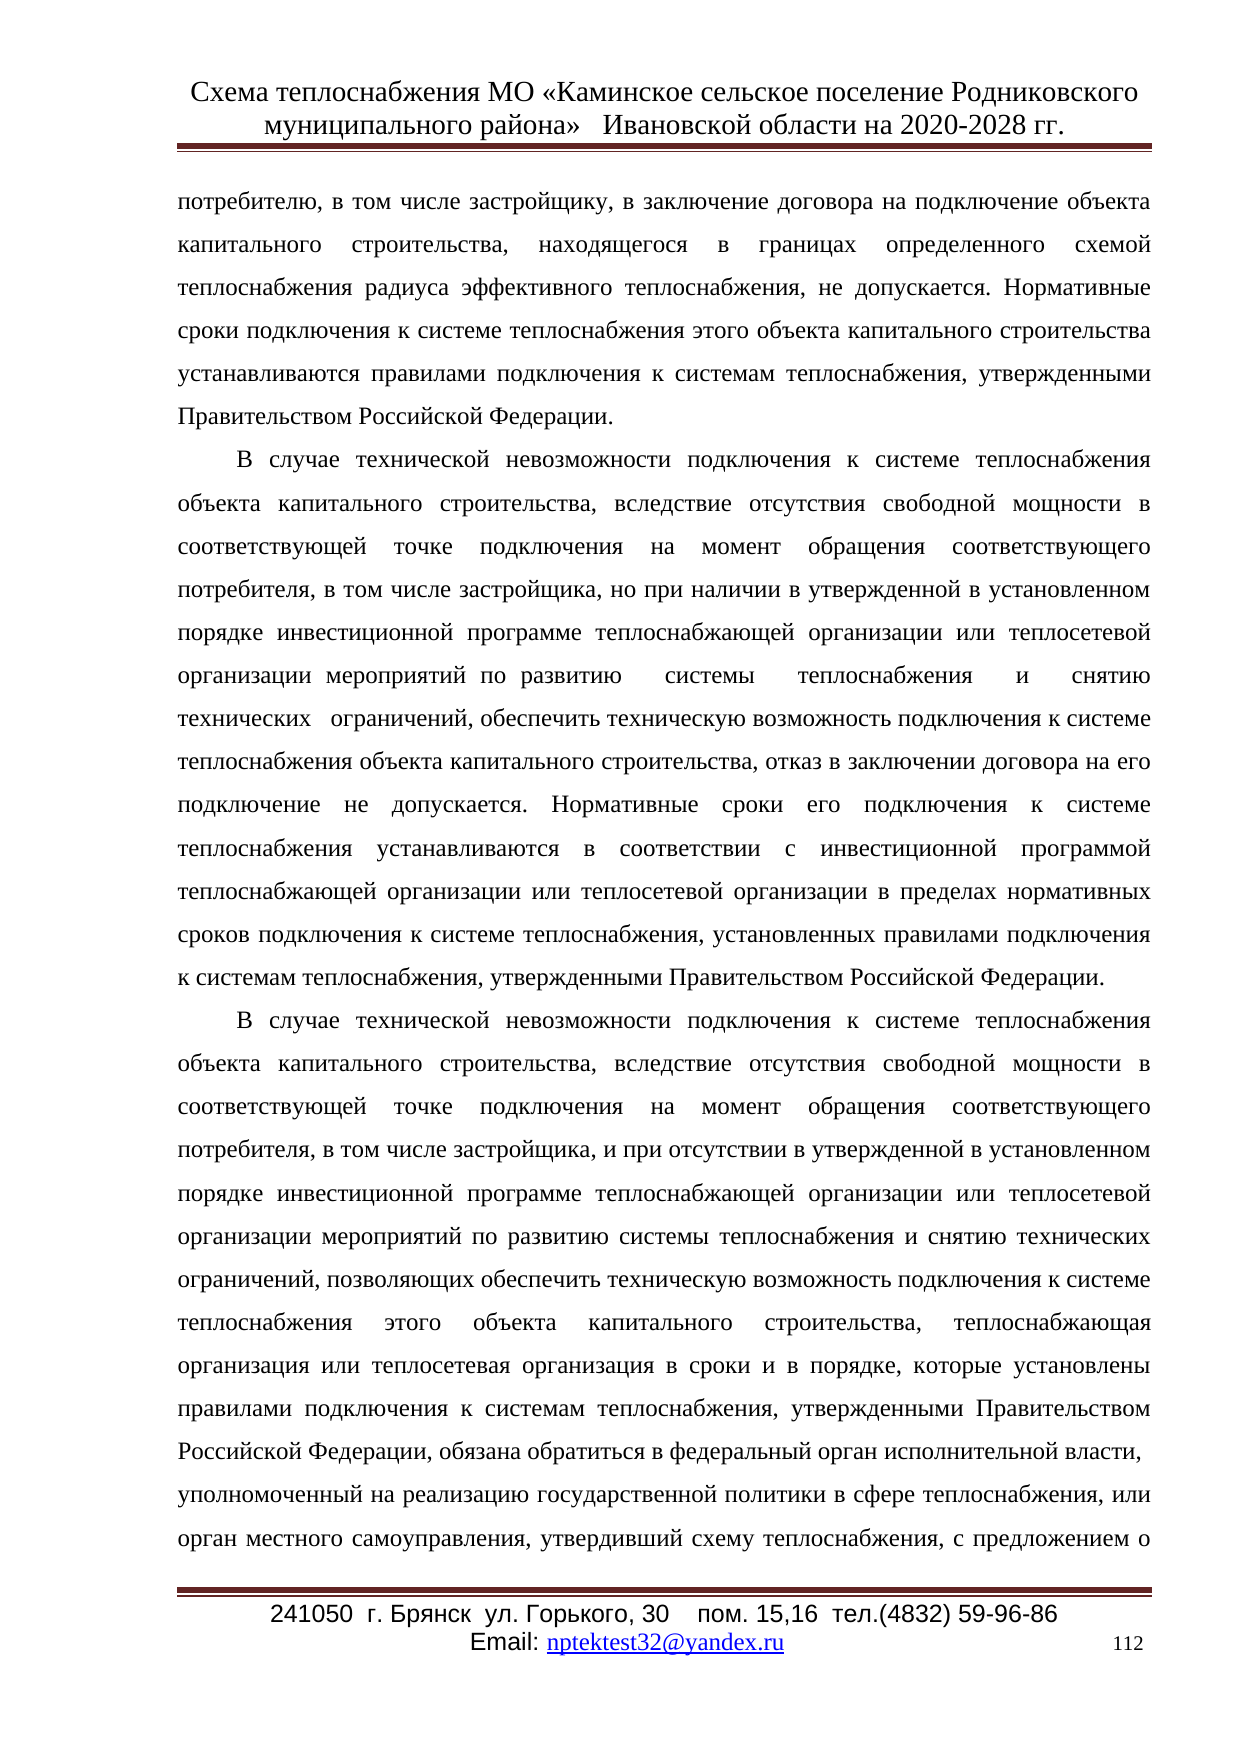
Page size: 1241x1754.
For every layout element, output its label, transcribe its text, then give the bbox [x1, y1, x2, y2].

list В случае технической невозможности подключения к системе теплоснабжения объекта капитального строительства, вследствие отсутствия свободной мощности в соответствующей точке подключения на момент обращения соответствующего потребителя, в том числе застройщика, и при отсутствии в утвержденной в установленном порядке инвестиционной программе теплоснабжающей организации или теплосетевой организации мероприятий по развитию системы теплоснабжения и снятию технических ограничений, позволяющих обеспечить техническую возможность подключения к системе теплоснабжения этого объекта капитального строительства, теплоснабжающая организация или теплосетевая организация в сроки и в порядке, которые установлены правилами подключения к системам теплоснабжения, утвержденными Правительством Российской Федерации, обязана обратиться в федеральный орган исполнительной власти, [177, 1005, 1152, 1465]
list В случае технической невозможности подключения к системе теплоснабжения объекта капитального строительства, вследствие отсутствия свободной мощности в соответствующей точке подключения на момент обращения соответствующего потребителя, в том числе застройщика, но при наличии в утвержденной в установленном порядке инвестиционной программе теплоснабжающей организации или теплосетевой организации мероприятий по развитию системы теплоснабжения и снятию технических ограничений, обеспечить техническую возможность подключения к системе теплоснабжения объекта капитального строительства, отказ в заключении договора на его подключение не допускается. Нормативные сроки его подключения к системе теплоснабжения устанавливаются в соответствии с инвестиционной программой теплоснабжающей организации или теплосетевой организации в пределах нормативных сроков подключения к системе теплоснабжения, установленных правилами подключения к системам теплоснабжения, утвержденными Правительством Российской Федерации. [177, 444, 1152, 991]
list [177, 1479, 1152, 1551]
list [177, 186, 1152, 430]
